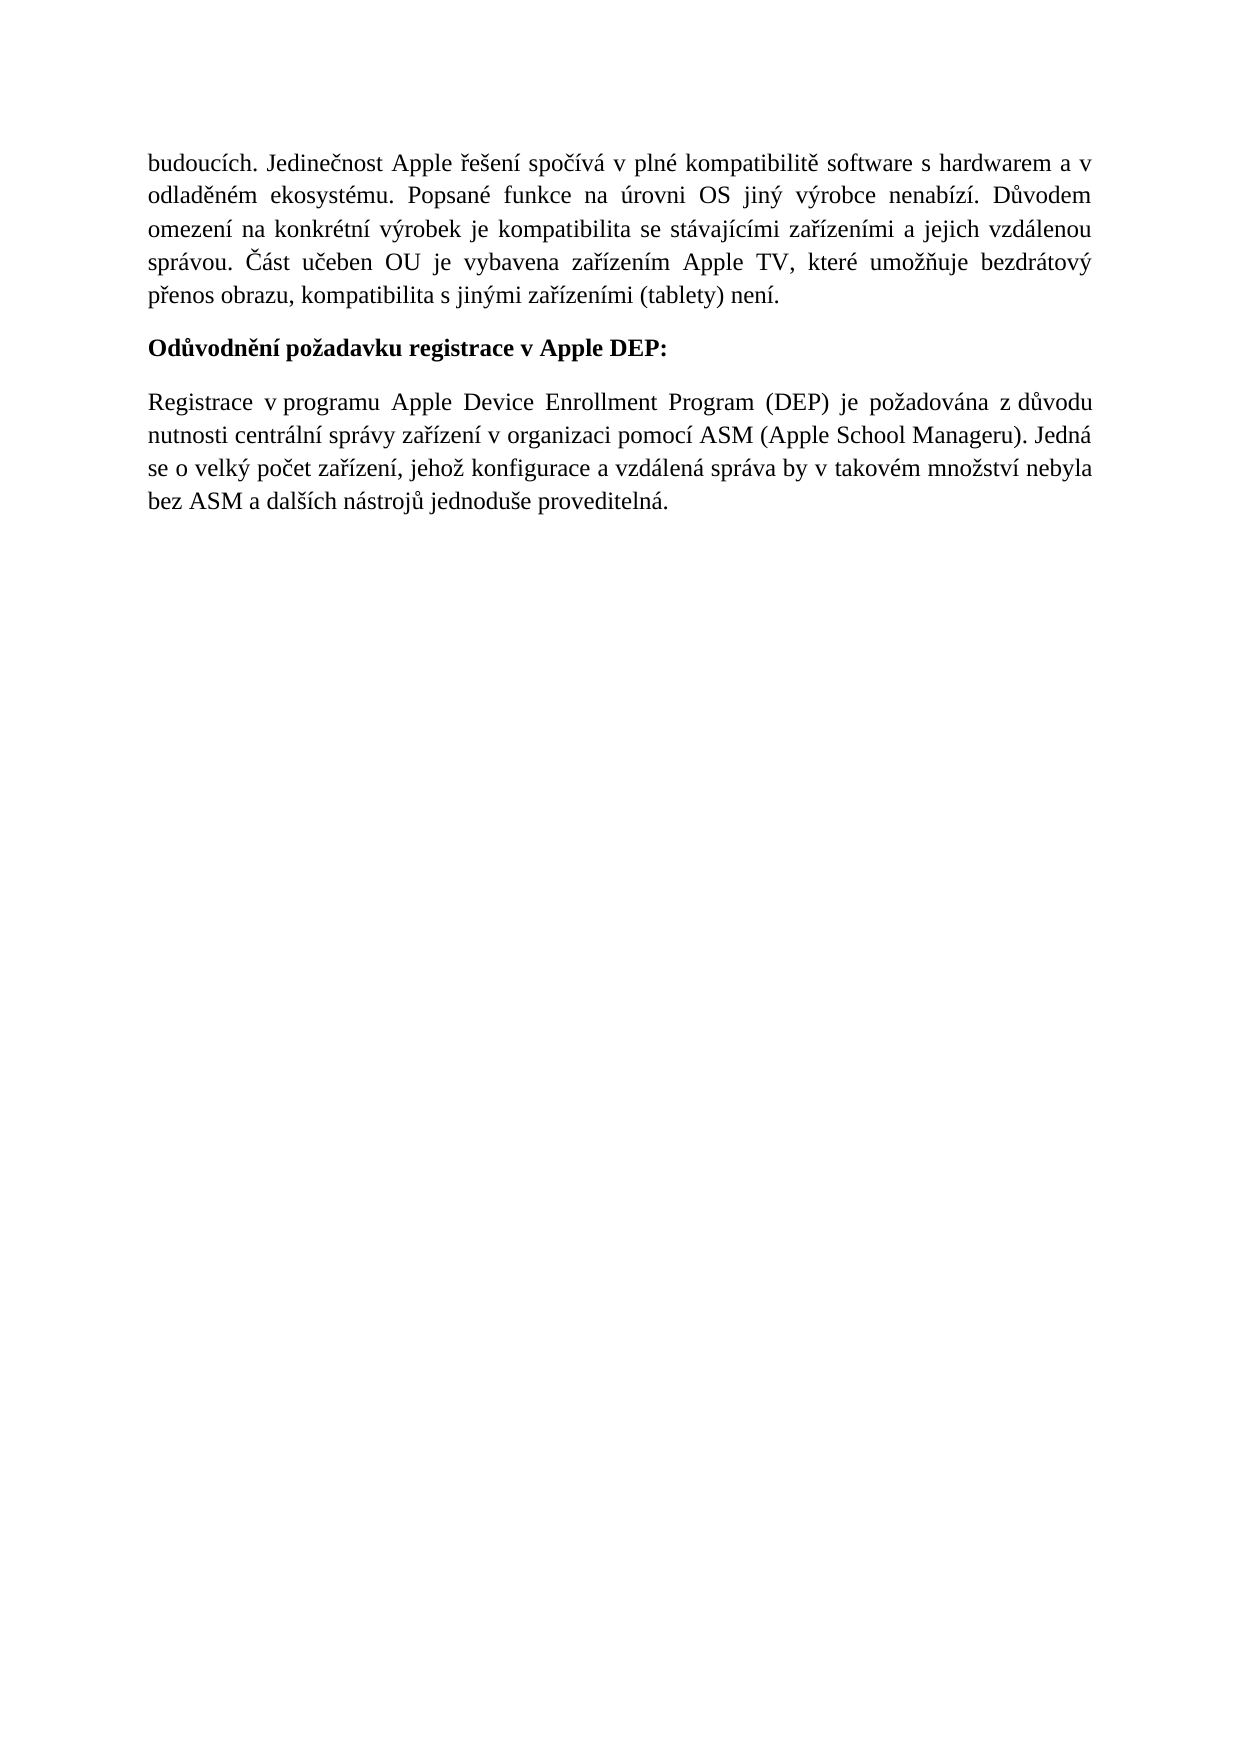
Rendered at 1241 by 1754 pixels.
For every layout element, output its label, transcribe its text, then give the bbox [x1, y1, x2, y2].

text Odůvodnění požadavku registrace v Apple DEP: [148, 333, 1093, 362]
text Registrace v programu Apple Device Enrollment Program (DEP) je požadována z důvodu nutnosti centrální správy zařízení v organizaci pomocí ASM (Apple School Manageru). Jedná se o velký počet zařízení, jehož konfigurace a vzdálená správa by v takovém množství nebyla bez ASM a dalších nástrojů jednoduše proveditelná. [148, 387, 1093, 515]
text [148, 148, 1093, 308]
